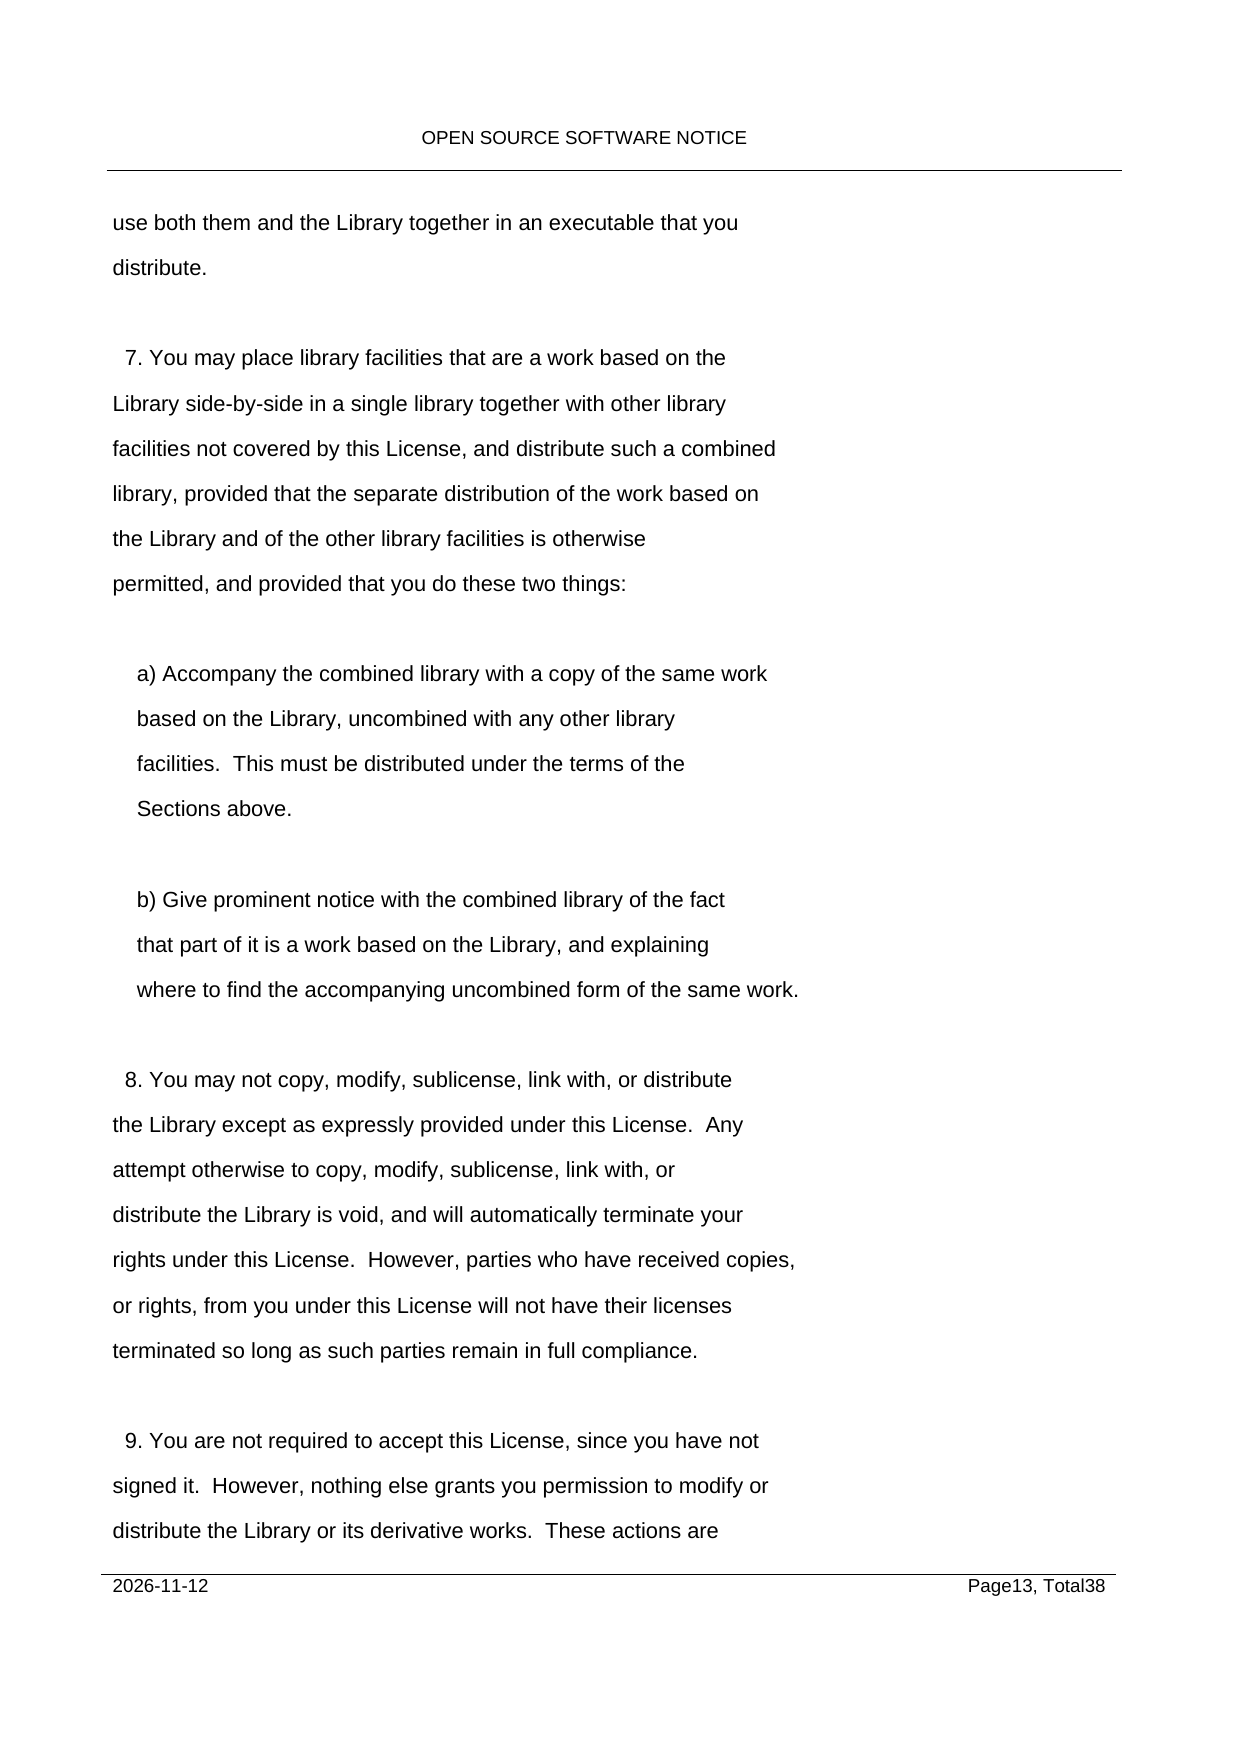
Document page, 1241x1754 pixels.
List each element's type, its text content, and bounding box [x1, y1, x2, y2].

text signed it. However, nothing else grants you permission to modify or [112, 1469, 1128, 1502]
text 7. You may place library facilities that are a work based on the [112, 342, 1128, 374]
text attempt otherwise to copy, modify, sublicense, link with, or [112, 1153, 1128, 1186]
text based on the Library, uncombined with any other library [112, 702, 1128, 735]
text the Library except as expressly provided under this License. Any [112, 1108, 1128, 1141]
text Library side-by-side in a single library together with other library [112, 387, 1128, 419]
text facilities not covered by this License, and distribute such a combined [112, 432, 1128, 464]
text 8. You may not copy, modify, sublicense, link with, or distribute [112, 1063, 1128, 1096]
text where to find the accompanying uncombined form of the same work. [112, 973, 1128, 1006]
text or rights, from you under this License will not have their licenses [112, 1289, 1128, 1321]
text use both them and the Library together in an executable that you [112, 206, 1128, 239]
text library, provided that the separate distribution of the work based on [112, 477, 1128, 509]
text terminated so long as such parties remain in full compliance. [112, 1334, 1128, 1366]
text that part of it is a work based on the Library, and explaining [112, 928, 1128, 961]
text 9. You are not required to accept this License, since you have not [112, 1424, 1128, 1457]
text distribute the Library is void, and will automatically terminate your [112, 1199, 1128, 1231]
text permitted, and provided that you do these two things: [112, 567, 1128, 600]
text distribute. [112, 251, 1128, 284]
text b) Give prominent notice with the combined library of the fact [112, 883, 1128, 915]
text rights under this License. However, parties who have received copies, [112, 1244, 1128, 1276]
text a) Accompany the combined library with a copy of the same work [112, 657, 1128, 690]
text Sections above. [112, 793, 1128, 825]
text the Library and of the other library facilities is otherwise [112, 522, 1128, 554]
text distribute the Library or its derivative works. These actions are [112, 1514, 1128, 1547]
text facilities. This must be distributed under the terms of the [112, 748, 1128, 780]
